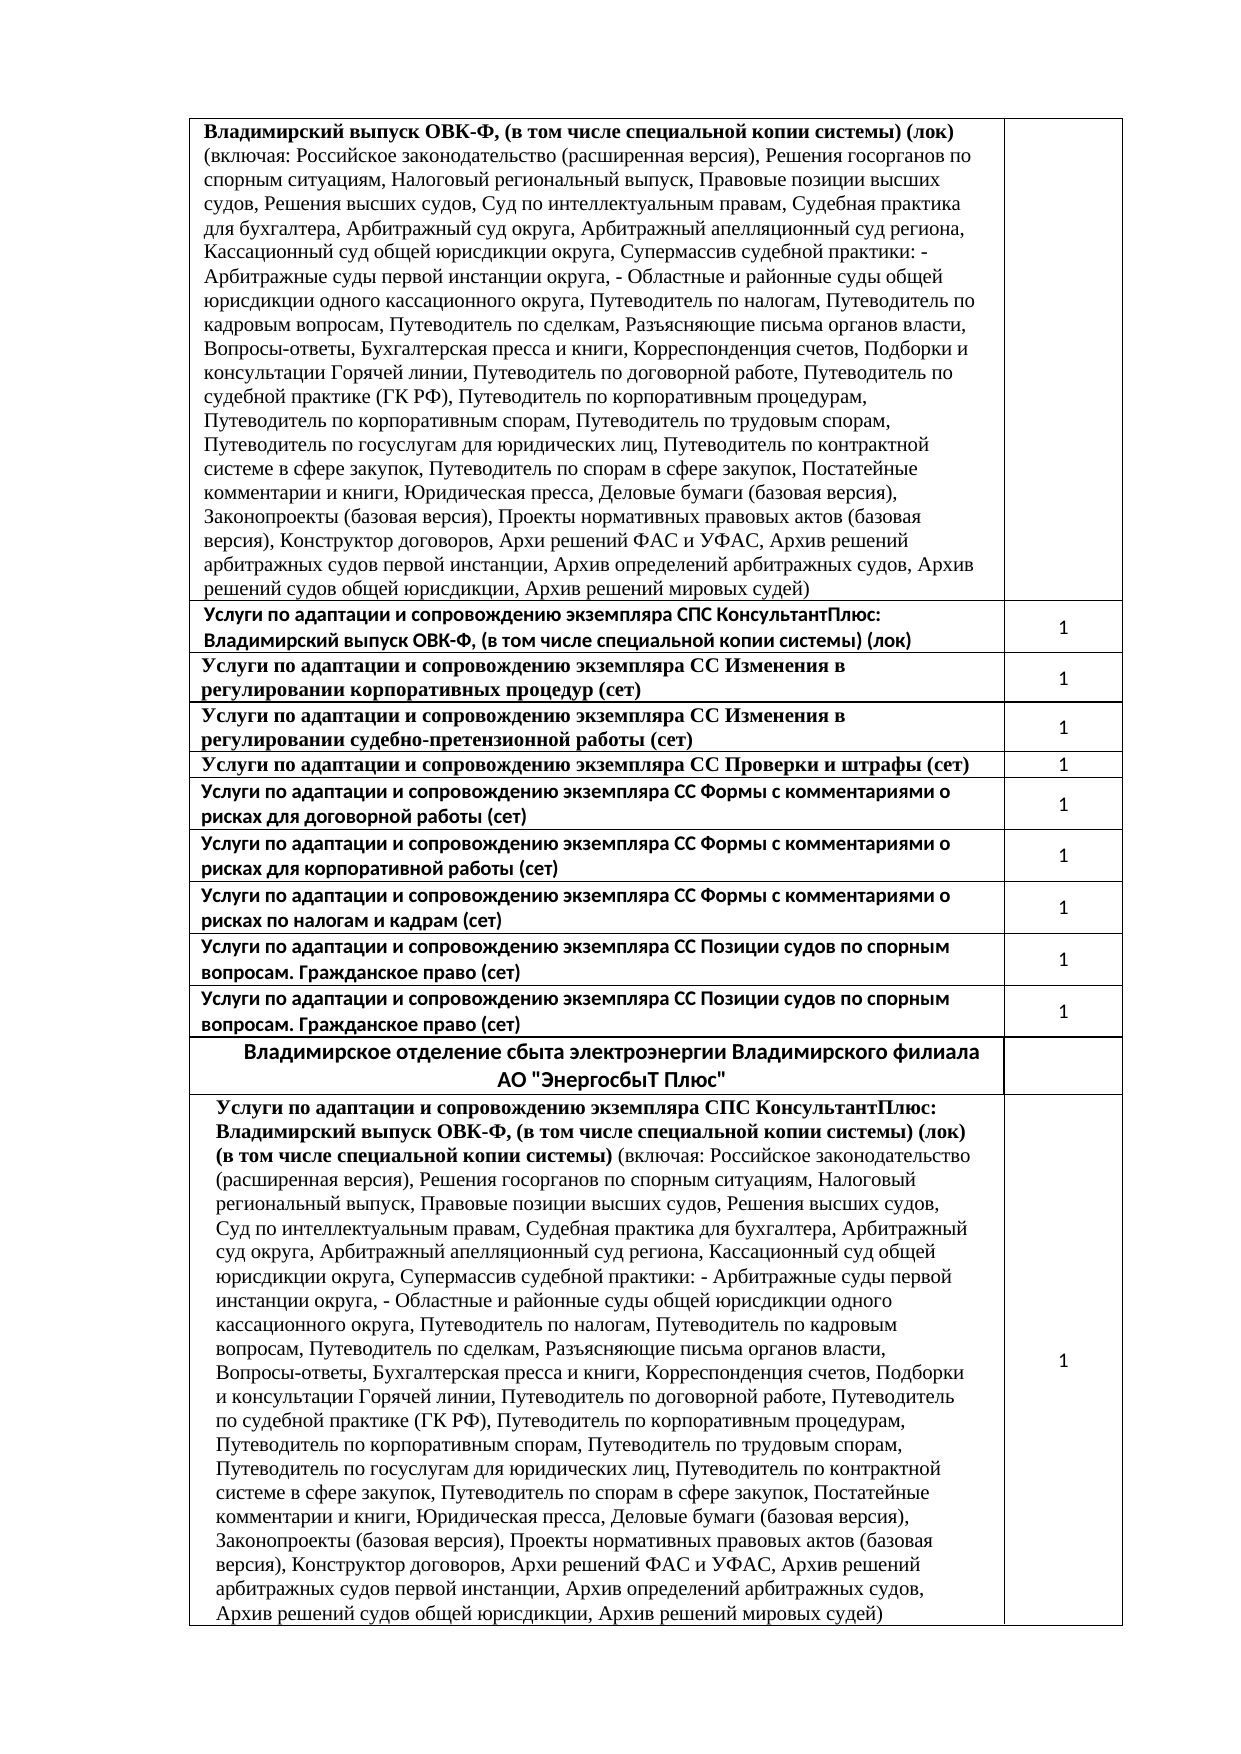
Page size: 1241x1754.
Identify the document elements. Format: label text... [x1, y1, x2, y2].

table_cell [190, 119, 1004, 600]
table_cell 1 [1005, 119, 1122, 600]
table_cell 1 [1005, 934, 1122, 984]
table_cell 1 [1005, 653, 1122, 701]
table_cell Услуги по адаптации и сопровождению экземпляра СС Изменения в регулировании судебно-претензионной работы (сет) [190, 703, 1004, 751]
table_cell 1 [1005, 986, 1122, 1036]
table_cell Услуги по адаптации и сопровождению экземпляра СС Формы с комментариями о рисках для корпоративной работы (сет) [190, 830, 1004, 881]
table_cell Услуги по адаптации и сопровождению экземпляра СПС Консультант Универсал смарт-комплект Оптимальный ОВК-Ф (лок) (в том числе специальной копии системы) (включая: Российское законодательство (расширенная версия), Решения госорганов по спорным ситуациям, Налоговый региональный выпуск, Правовые позиции высших судов, Решения высших судов, Суд по интеллектуальным правам, Судебная практика для бухгалтера, Арбитражный суд округа, Арбитражный апелляционный суд региона, Кассационный суд общей юрисдикции округа, Супермассив судебной практики: - Арбитражные суды первой инстанции округа, - Областные и районные суды общей юрисдикции одного кассационного округа, Путеводитель по налогам, Путеводитель по кадровым вопросам, Путеводитель по сделкам, Разъясняющие письма органов власти, Вопросы-ответы, Бухгалтерская пресса и книги, Корреспонденция счетов, Подборки и консультации Горячей линии, Путеводитель по договорной работе, Путеводитель по судебной практике (ГК РФ), Путеводитель по корпоративным процедурам, Путеводитель по корпоративным спорам, Путеводитель по трудовым спорам, Путеводитель по госуслугам для юридических лиц, Путеводитель по контрактной системе в сфере закупок, Путеводитель по спорам в сфере закупок, Постатейные комментарии и книги, Юридическая пресса, Деловые бумаги (базовая версия), Законопроекты (базовая версия), Проекты нормативных правовых актов (базовая версия), Конструктор договоров, Архи решений ФАС и УФАС, Архив решений арбитражных судов первой инстанции, Архив определений арбитражных судов, Архив решений судов общей юрисдикции, Архив решений мировых судей) [190, 1095, 1004, 1624]
table_cell Услуги по адаптации и сопровождению экземпляра СС Изменения в регулировании корпоративных процедур (сет) [190, 653, 1004, 701]
table_cell 1 [1005, 830, 1122, 881]
table_cell 1 [1005, 752, 1122, 777]
table_cell 1 [1005, 1095, 1122, 1624]
table_cell 1 [1005, 882, 1122, 933]
table_cell 1 [1005, 778, 1122, 829]
table_cell Услуги по адаптации и сопровождению экземпляра СС Проверки и штрафы (сет) [190, 752, 1004, 777]
table_cell Услуги по адаптации и сопровождению экземпляра СС Позиции судов по спорным вопросам. Гражданское право (сет) [190, 986, 1004, 1036]
table_cell Услуги по адаптации и сопровождению экземпляра СС Позиции судов по спорным вопросам. Арбитражный процесс (сет) [190, 934, 1004, 984]
table_cell 1 [1005, 601, 1122, 652]
table_cell Владимирское отделение сбыта электроэнергии Владимирского филиала АО "ЭнергосбыТ Плюс" [190, 1038, 1003, 1093]
table_cell [1005, 1038, 1122, 1093]
table_cell 1 [1005, 703, 1122, 751]
table_cell Услуги по адаптации и сопровождению экземпляра СС Формы с комментариями о рисках для договорной работы (сет) [190, 778, 1004, 829]
table_cell Услуги по адаптации и сопровождению экземпляра СС Перспективы и риски арбитражных споров (Версия Проф) (сет) [190, 601, 1004, 652]
table_cell Услуги по адаптации и сопровождению экземпляра СС Формы с комментариями о рисках по налогам и кадрам (сет) [190, 882, 1004, 933]
